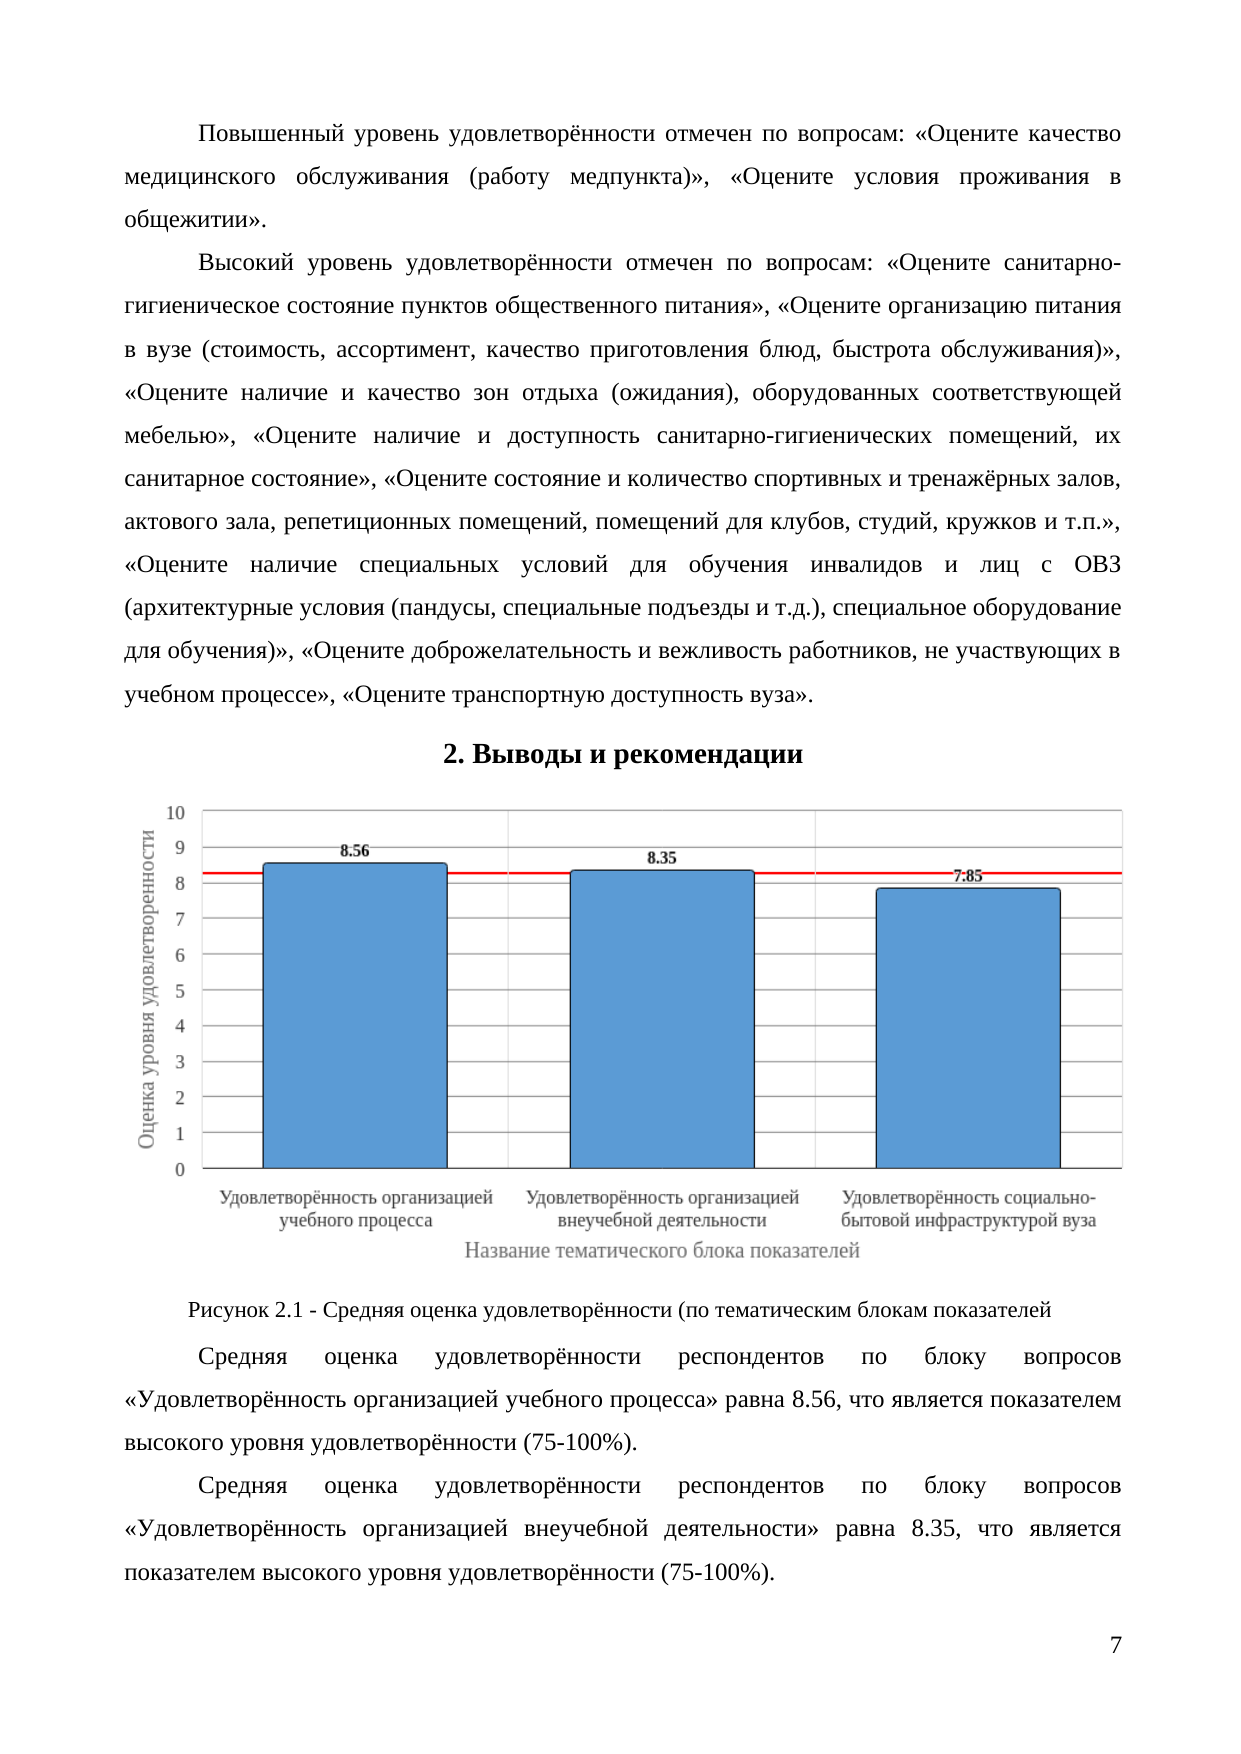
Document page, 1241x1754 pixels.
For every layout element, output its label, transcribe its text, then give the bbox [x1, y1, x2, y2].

subtitle 2. Выводы и рекомендации [124, 736, 1122, 770]
text Повышенный уровень удовлетворённости отмечен по вопросам: «Оцените качество медицинского обслуживания (работу медпункта)», «Оцените условия проживания в общежитии». [124, 118, 1122, 233]
text Высокий уровень удовлетворённости отмечен по вопросам: «Оцените санитарно-гигиеническое состояние пунктов общественного питания», «Оцените организацию питания в вузе (стоимость, ассортимент, качество приготовления блюд, быстрота обслуживания)», «Оцените наличие и качество зон отдыха (ожидания), оборудованных соответствующей мебелью», «Оцените наличие и доступность санитарно-гигиенических помещений, их санитарное состояние», «Оцените состояние и количество спортивных и тренажёрных залов, актового зала, репетиционных помещений, помещений для клубов, студий, кружков и т.п.», «Оцените наличие специальных условий для обучения инвалидов и лиц с ОВЗ (архитектурные условия (пандусы, специальные подъезды и т.д.), специальное оборудование для обучения)», «Оцените доброжелательность и вежливость работников, не участвующих в учебном процессе», «Оцените транспортную доступность вуза». [124, 247, 1122, 707]
text Средняя оценка удовлетворённости респондентов по блоку вопросов «Удовлетворённость организацией внеучебной деятельности» равна 8.35, что является показателем высокого уровня удовлетворённости (75-100%). [124, 1470, 1122, 1585]
text Рисунок 2.1 - Средняя оценка удовлетворённости (по тематическим блокам показателей [118, 1296, 1122, 1323]
picture [118, 799, 1134, 1278]
text Средняя оценка удовлетворённости респондентов по блоку вопросов «Удовлетворённость организацией учебного процесса» равна 8.56, что является показателем высокого уровня удовлетворённости (75-100%). [124, 1341, 1122, 1456]
